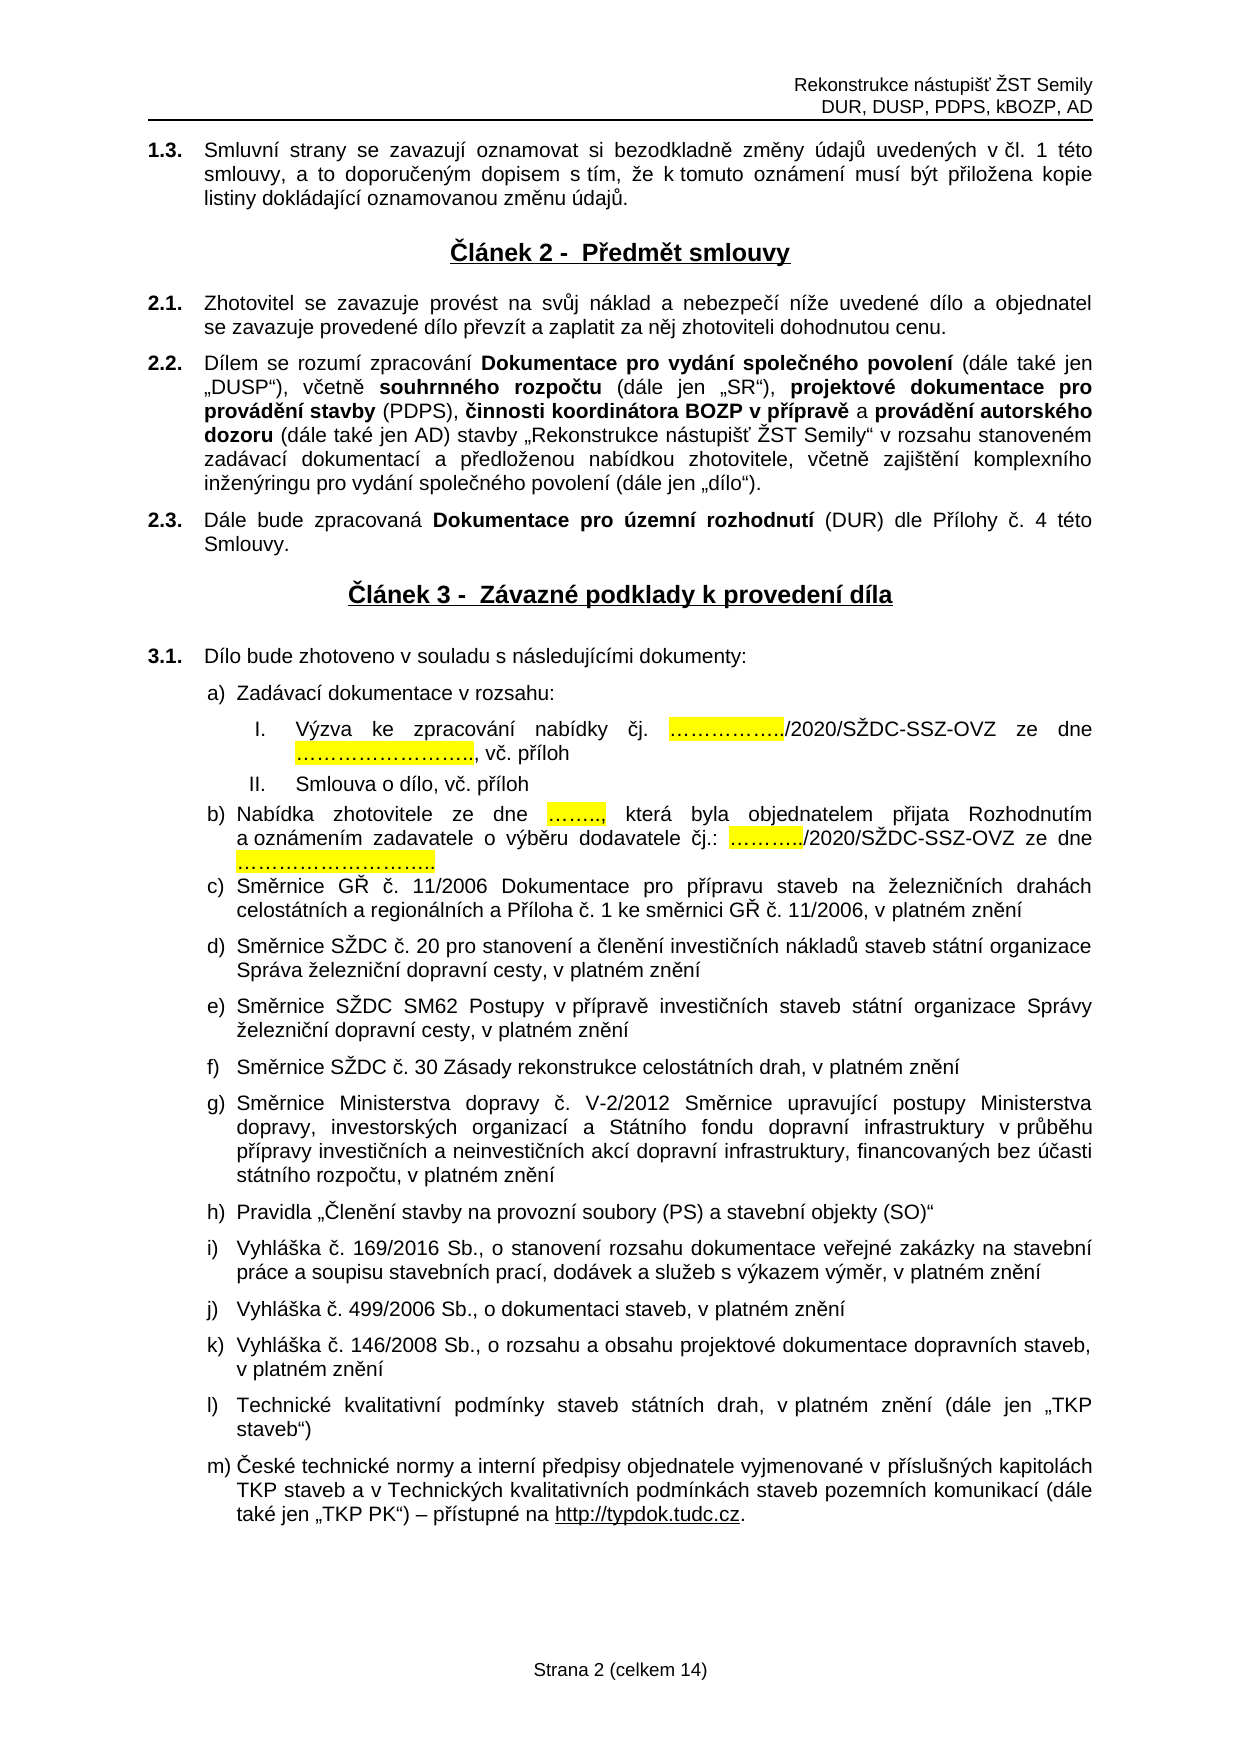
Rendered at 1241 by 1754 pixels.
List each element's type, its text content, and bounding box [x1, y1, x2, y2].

text 1.3. Smluvní strany se zavazují oznamovat si bezodkladně změny údajů uvedených v čl. 1 této smlouvy, a to doporučeným dopisem s tím, že k tomuto oznámení musí být přiložena kopie listiny dokládající oznamovanou změnu údajů. [148, 137, 1093, 209]
text 2.1. Zhotovitel se zavazuje provést na svůj náklad a nebezpečí níže uvedené dílo a objednatel se zavazuje provedené dílo převzít a zaplatit za něj zhotoviteli dohodnutou cenu. [148, 291, 1093, 339]
list Zadávací dokumentace v rozsahu: [207, 681, 1093, 705]
text 2.3. Dále bude zpracovaná Dokumentace pro územní rozhodnutí (DUR) dle Přílohy č. 4 této Smlouvy. [148, 507, 1093, 555]
list Směrnice SŽDC SM62 Postupy v přípravě investičních staveb státní organizace Správy železniční dopravní cesty, v platném znění [207, 994, 1093, 1042]
list Směrnice GŘ č. 11/2006 Dokumentace pro přípravu staveb na železničních drahách celostátních a regionálních a Příloha č. 1 ke směrnici GŘ č. 11/2006, v platném znění [207, 873, 1093, 921]
list Vyhláška č. 169/2016 Sb., o stanovení rozsahu dokumentace veřejné zakázky na stavební práce a soupisu stavebních prací, dodávek a služeb s výkazem výměr, v platném znění [207, 1236, 1093, 1284]
list Pravidla „Členění stavby na provozní soubory (PS) a stavební objekty (SO)“ [207, 1199, 1093, 1223]
list Výzva ke zpracování nabídky čj. ……………../2020/SŽDC-SSZ-OVZ ze dne …………………….., vč. příloh [266, 717, 1093, 765]
list Nabídka zhotovitele ze dne …….., která byla objednatelem přijata Rozhodnutím a oznámením zadavatele o výběru dodavatele čj.: ………../2020/SŽDC-SSZ-OVZ ze dne ……………………….. [207, 802, 1093, 873]
list Směrnice SŽDC č. 30 Zásady rekonstrukce celostátních drah, v platném znění [207, 1055, 1093, 1079]
text 3.1. Dílo bude zhotoveno v souladu s následujícími dokumenty: [148, 644, 1093, 668]
list Směrnice SŽDC č. 20 pro stanovení a členění investičních nákladů staveb státní organizace Správa železniční dopravní cesty, v platném znění [207, 934, 1093, 982]
text 2.2. Dílem se rozumí zpracování Dokumentace pro vydání společného povolení (dále také jen „DUSP“), včetně souhrnného rozpočtu (dále jen „SR“), projektové dokumentace pro provádění stavby (PDPS), činnosti koordinátora BOZP v přípravě a provádění autorského dozoru (dále také jen AD) stavby „Rekonstrukce nástupišť ŽST Semily“ v rozsahu stanoveném zadávací dokumentací a předloženou nabídkou zhotovitele, včetně zajištění komplexního inženýringu pro vydání společného povolení (dále jen „dílo“). [148, 351, 1093, 495]
list Směrnice Ministerstva dopravy č. V-2/2012 Směrnice upravující postupy Ministerstva dopravy, investorských organizací a Státního fondu dopravní infrastruktury v průběhu přípravy investičních a neinvestičních akcí dopravní infrastruktury, financovaných bez účasti státního rozpočtu, v platném znění [207, 1091, 1093, 1187]
text Článek 3 - Závazné podklady k provedení díla [148, 580, 1093, 609]
list Vyhláška č. 499/2006 Sb., o dokumentaci staveb, v platném znění [207, 1296, 1093, 1320]
list Smlouva o dílo, vč. příloh [266, 771, 1093, 795]
list Vyhláška č. 146/2008 Sb., o rozsahu a obsahu projektové dokumentace dopravních staveb, v platném znění [207, 1333, 1093, 1381]
text Článek 2 - Předmět smlouvy [148, 238, 1093, 267]
list České technické normy a interní předpisy objednatele vyjmenované v příslušných kapitolách TKP staveb a v Technických kvalitativních podmínkách staveb pozemních komunikací (dále také jen „TKP PK“) – přístupné na http://typdok.tudc.cz. [207, 1454, 1093, 1526]
list Technické kvalitativní podmínky staveb státních drah, v platném znění (dále jen „TKP staveb“) [207, 1393, 1093, 1441]
